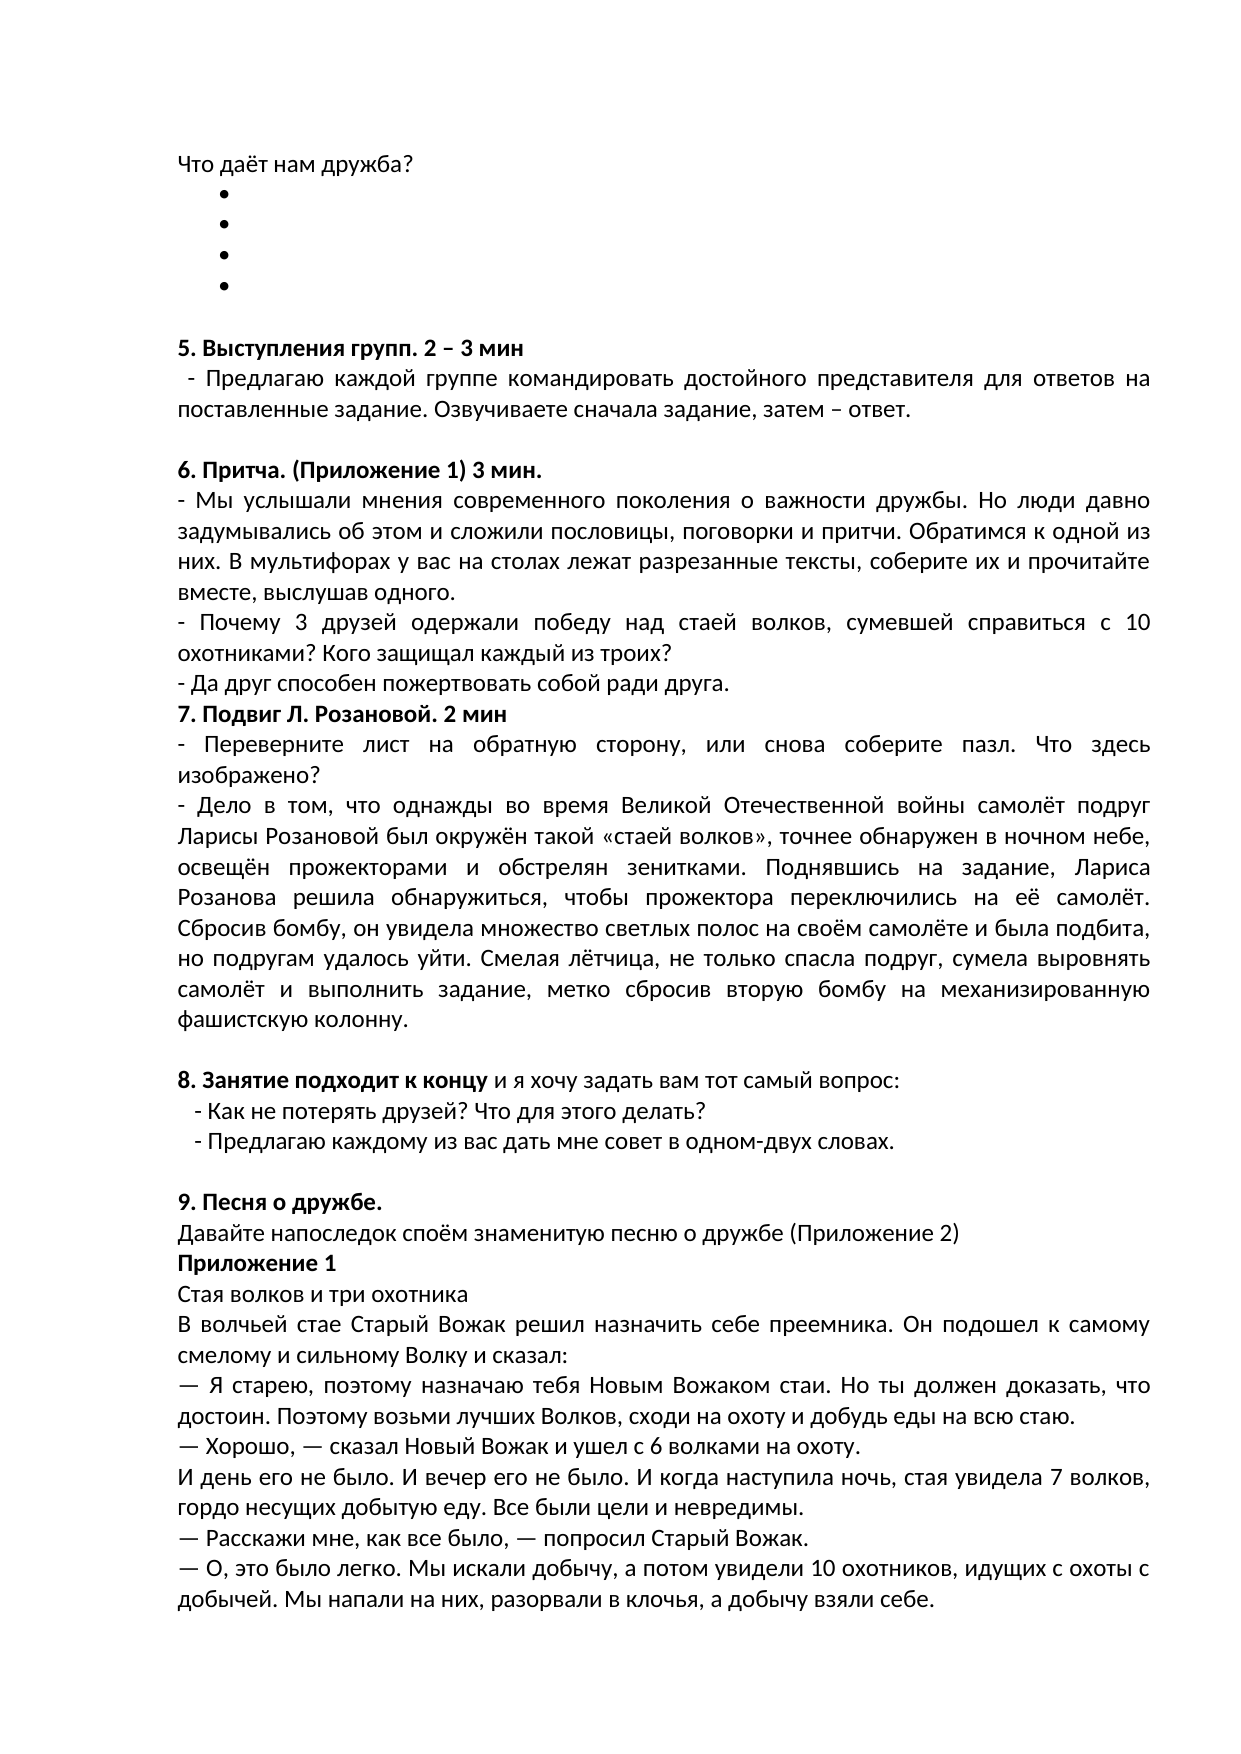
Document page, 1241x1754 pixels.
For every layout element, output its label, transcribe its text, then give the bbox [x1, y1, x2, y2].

text - Переверните лист на обратную сторону, или снова соберите пазл. Что здесь изображено? [177, 728, 1152, 789]
text - Да друг способен пожертвовать собой ради друга. [177, 667, 1152, 698]
text - Почему 3 друзей одержали победу над стаей волков, сумевшей справиться с 10 охотниками? Кого защищал каждый из троих? [177, 606, 1152, 667]
text Давайте напоследок споём знаменитую песню о дружбе (Приложение 2) [177, 1217, 1152, 1247]
text - Как не потерять друзей? Что для этого делать? [177, 1095, 1152, 1125]
text - Предлагаю каждому из вас дать мне совет в одном-двух словах. [177, 1125, 1152, 1156]
text - Дело в том, что однажды во время Великой Отечественной войны самолёт подруг Ларисы Розановой был окружён такой «стаей волков», точнее обнаружен в ночном небе, освещён прожекторами и обстрелян зенитками. Поднявшись на задание, Лариса Розанова решила обнаружиться, чтобы прожектора переключились на её самолёт. Сбросив бомбу, он увидела множество светлых полос на своём самолёте и была подбита, но подругам удалось уйти. Смелая лётчица, не только спасла подруг, сумела выровнять самолёт и выполнить задание, метко сбросив вторую бомбу на механизированную фашистскую колонну. [177, 789, 1152, 1034]
text 8. Занятие подходит к концу и я хочу задать вам тот самый вопрос: [177, 1064, 1152, 1095]
text Что даёт нам дружба? [177, 149, 1152, 179]
text — Расскажи мне, как все было, — попросил Старый Вожак. [177, 1522, 1152, 1553]
text - Мы услышали мнения современного поколения о важности дружбы. Но люди давно задумывались об этом и сложили пословицы, поговорки и притчи. Обратимся к одной из них. В мультифорах у вас на столах лежат разрезанные тексты, соберите их и прочитайте вместе, выслушав одного. [177, 484, 1152, 606]
text 7. Подвиг Л. Розановой. 2 мин [177, 698, 1152, 728]
text — Я старею, поэтому назначаю тебя Новым Вожаком стаи. Но ты должен доказать, что достоин. Поэтому возьми лучших Волков, сходи на охоту и добудь еды на всю стаю. [177, 1369, 1152, 1431]
text В волчьей стае Старый Вожак решил назначить себе преемника. Он подошел к самому смелому и сильному Волку и сказал: [177, 1308, 1152, 1369]
text Стая волков и три охотника [177, 1278, 1152, 1308]
text И день его не было. И вечер его не было. И когда наступила ночь, стая увидела 7 волков, гордо несущих добытую еду. Все были цели и невредимы. [177, 1461, 1152, 1522]
text — О, это было легко. Мы искали добычу, а потом увидели 10 охотников, идущих с охоты с добычей. Мы напали на них, разорвали в клочья, а добычу взяли себе. [177, 1553, 1152, 1614]
text 9. Песня о дружбе. [177, 1186, 1152, 1217]
text 5. Выступления групп. 2 – 3 мин [177, 332, 1152, 362]
text — Хорошо, — сказал Новый Вожак и ушел с 6 волками на охоту. [177, 1431, 1152, 1461]
text - Предлагаю каждой группе командировать достойного представителя для ответов на поставленные задание. Озвучиваете сначала задание, затем – ответ. [177, 362, 1152, 423]
text 6. Притча. (Приложение 1) 3 мин. [177, 454, 1152, 484]
text Приложение 1 [177, 1247, 1152, 1278]
